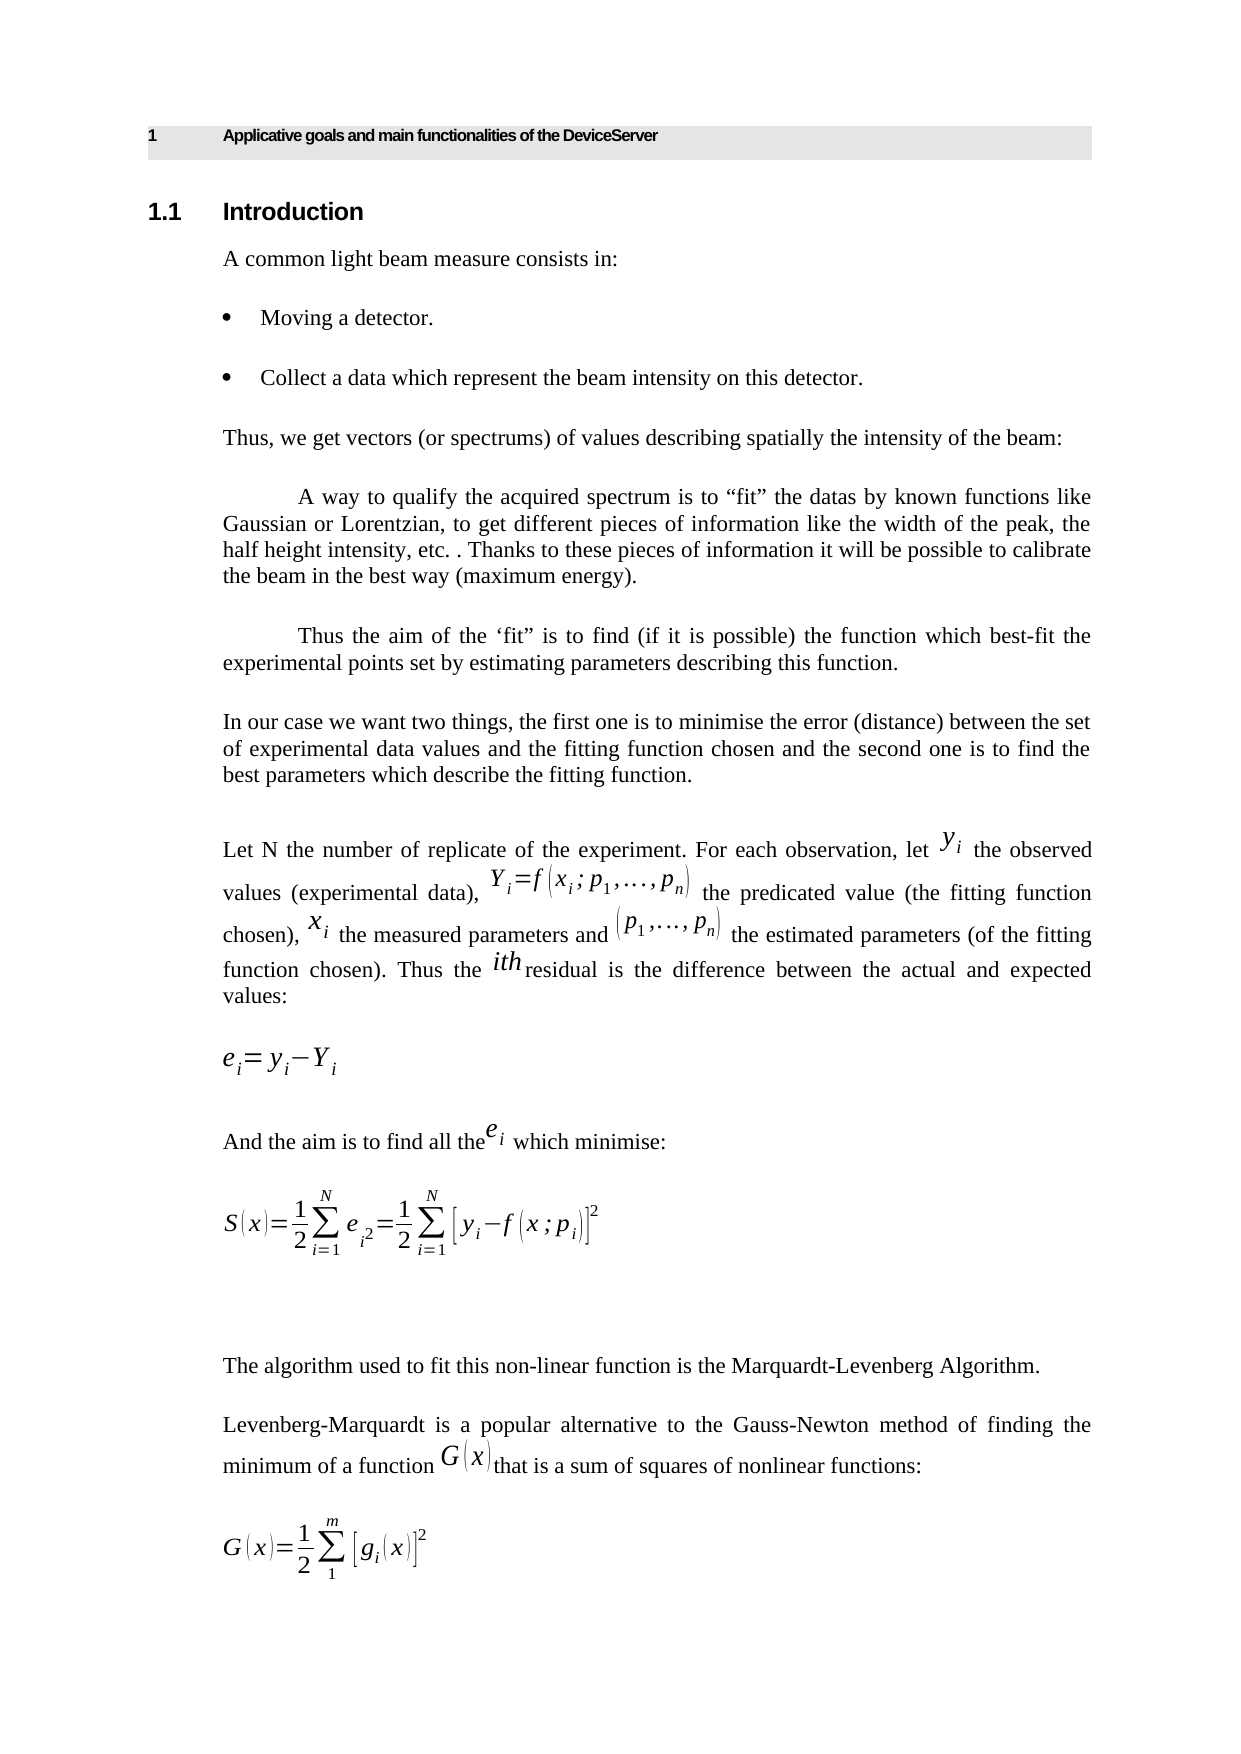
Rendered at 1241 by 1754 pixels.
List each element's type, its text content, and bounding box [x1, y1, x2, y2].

text Thus, we get vectors (or spectrums) of values describing spatially the intensity of the beam: [223, 424, 1092, 450]
list Moving a detector. [223, 304, 1092, 331]
text Levenberg-Marquardt is a popular alternative to the Gauss-Newton method of finding the minimum of a function that is a sum of squares of nonlinear functions: [223, 1411, 1092, 1479]
subtitle Introduction [148, 197, 1092, 226]
text The algorithm used to fit this non-linear function is the Marquardt-Levenberg Algorithm. [223, 1352, 1092, 1378]
text And the aim is to find all the which minimise: [223, 1112, 1092, 1154]
text Thus the aim of the ‘fit” is to find (if it is possible) the function which best-fit the experimental points set by estimating parameters describing this function. [223, 622, 1092, 675]
text In our case we want two things, the first one is to minimise the error (distance) between the set of experimental data values and the fitting function chosen and the second one is to find the best parameters which describe the fitting function. [223, 708, 1092, 787]
list Collect a data which represent the beam intensity on this detector. [223, 364, 1092, 390]
text A common light beam measure consists in: [223, 245, 1092, 271]
text Let N the number of replicate of the experiment. For each observation, let the observed values (experimental data), the predicated value (the fitting function chosen), the measured parameters and the estimated parameters (of the fitting function chosen). Thus the residual is the difference between the actual and expected values: [223, 821, 1092, 1008]
text A way to qualify the acquired spectrum is to “fit” the datas by known functions like Gaussian or Lorentzian, to get different pieces of information like the width of the peak, the half height intensity, etc. . Thanks to these pieces of information it will be possible to calibrate the beam in the best way (maximum energy). [223, 483, 1092, 589]
subtitle Applicative goals and main functionalities of the DeviceServer [148, 126, 1092, 160]
